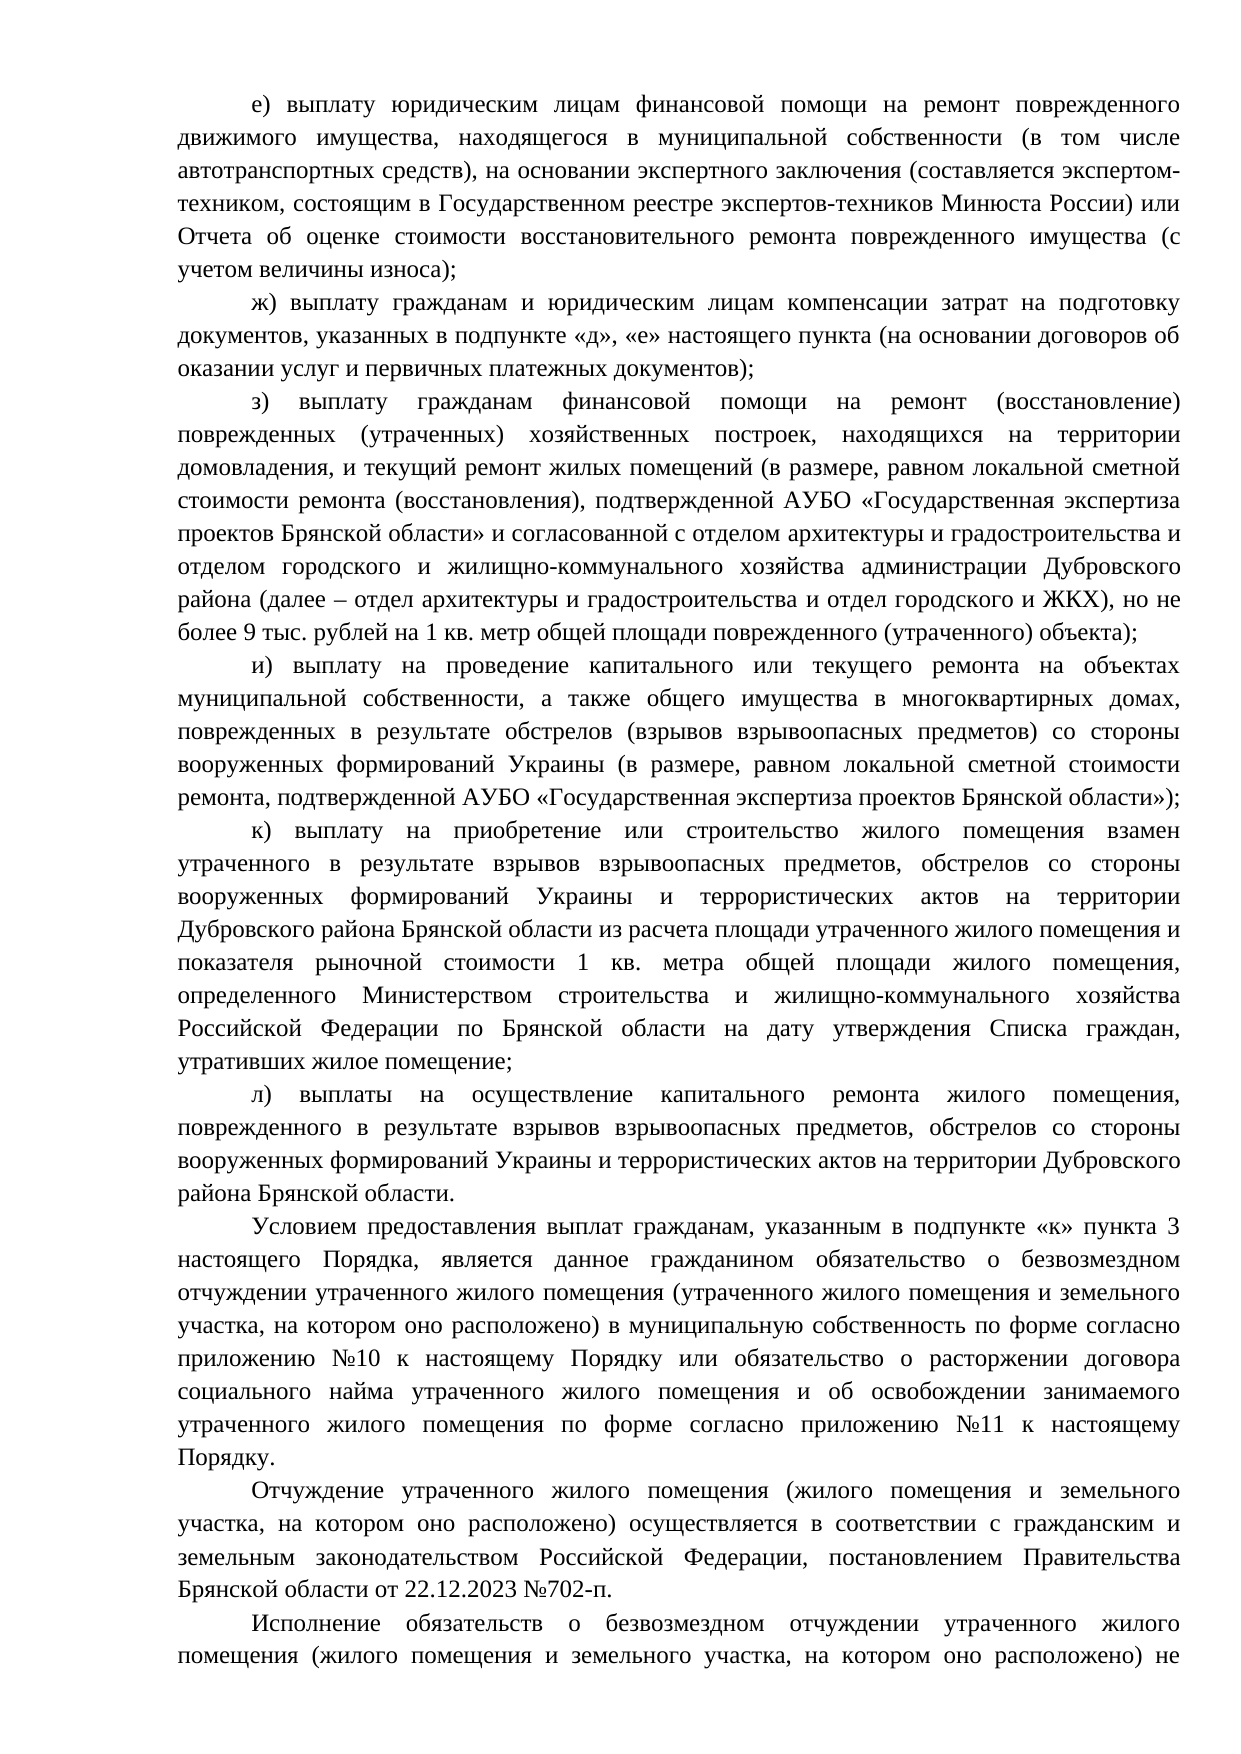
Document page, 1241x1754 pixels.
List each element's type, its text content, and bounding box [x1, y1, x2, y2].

text и) выплату на проведение капитального или текущего ремонта на объектах муниципальной собственности, а также общего имущества в многоквартирных домах, поврежденных в результате обстрелов (взрывов взрывоопасных предметов) со стороны вооруженных формирований Украины (в размере, равном локальной сметной стоимости ремонта, подтвержденной АУБО «Государственная экспертиза проектов Брянской области»); [177, 650, 1181, 811]
text Условием предоставления выплат гражданам, указанным в подпункте «к» пункта 3 настоящего Порядка, является данное гражданином обязательство о безвозмездном отчуждении утраченного жилого помещения (утраченного жилого помещения и земельного участка, на котором оно расположено) в муниципальную собственность по форме согласно приложению №10 к настоящему Порядку или обязательство о расторжении договора социального найма утраченного жилого помещения и об освобождении занимаемого утраченного жилого помещения по форме согласно приложению №11 к настоящему Порядку. [177, 1211, 1181, 1471]
text к) выплату на приобретение или строительство жилого помещения взамен утраченного в результате взрывов взрывоопасных предметов, обстрелов со стороны вооруженных формирований Украины и террористических актов на территории Дубровского района Брянской области из расчета площади утраченного жилого помещения и показателя рыночной стоимости 1 кв. метра общей площади жилого помещения, определенного Министерством строительства и жилищно-коммунального хозяйства Российской Федерации по Брянской области на дату утверждения Списка граждан, утративших жилое помещение; [177, 815, 1181, 1075]
text з) выплату гражданам финансовой помощи на ремонт (восстановление) поврежденных (утраченных) хозяйственных построек, находящихся на территории домовладения, и текущий ремонт жилых помещений (в размере, равном локальной сметной стоимости ремонта (восстановления), подтвержденной АУБО «Государственная экспертиза проектов Брянской области» и согласованной с отделом архитектуры и градостроительства и отделом городского и жилищно-коммунального хозяйства администрации Дубровского района (далее – отдел архитектуры и градостроительства и отдел городского и ЖКХ), но не более 9 тыс. рублей на 1 кв. метр общей площади поврежденного (утраченного) объекта); [177, 386, 1181, 646]
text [177, 1608, 1181, 1669]
text ж) выплату гражданам и юридическим лицам компенсации затрат на подготовку документов, указанных в подпункте «д», «е» настоящего пункта (на основании договоров об оказании услуг и первичных платежных документов); [177, 287, 1181, 382]
text е) выплату юридическим лицам финансовой помощи на ремонт поврежденного движимого имущества, находящегося в муниципальной собственности (в том числе автотранспортных средств), на основании экспертного заключения (составляется экспертом-техником, состоящим в Государственном реестре экспертов-техников Минюста России) или Отчета об оценке стоимости восстановительного ремонта поврежденного имущества (с учетом величины износа); [177, 89, 1181, 282]
text л) выплаты на осуществление капитального ремонта жилого помещения, поврежденного в результате взрывов взрывоопасных предметов, обстрелов со стороны вооруженных формирований Украины и террористических актов на территории Дубровского района Брянской области. [177, 1079, 1181, 1207]
text Отчуждение утраченного жилого помещения (жилого помещения и земельного участка, на котором оно расположено) осуществляется в соответствии с гражданским и земельным законодательством Российской Федерации, постановлением Правительства Брянской области от 22.12.2023 №702-п. [177, 1476, 1181, 1603]
